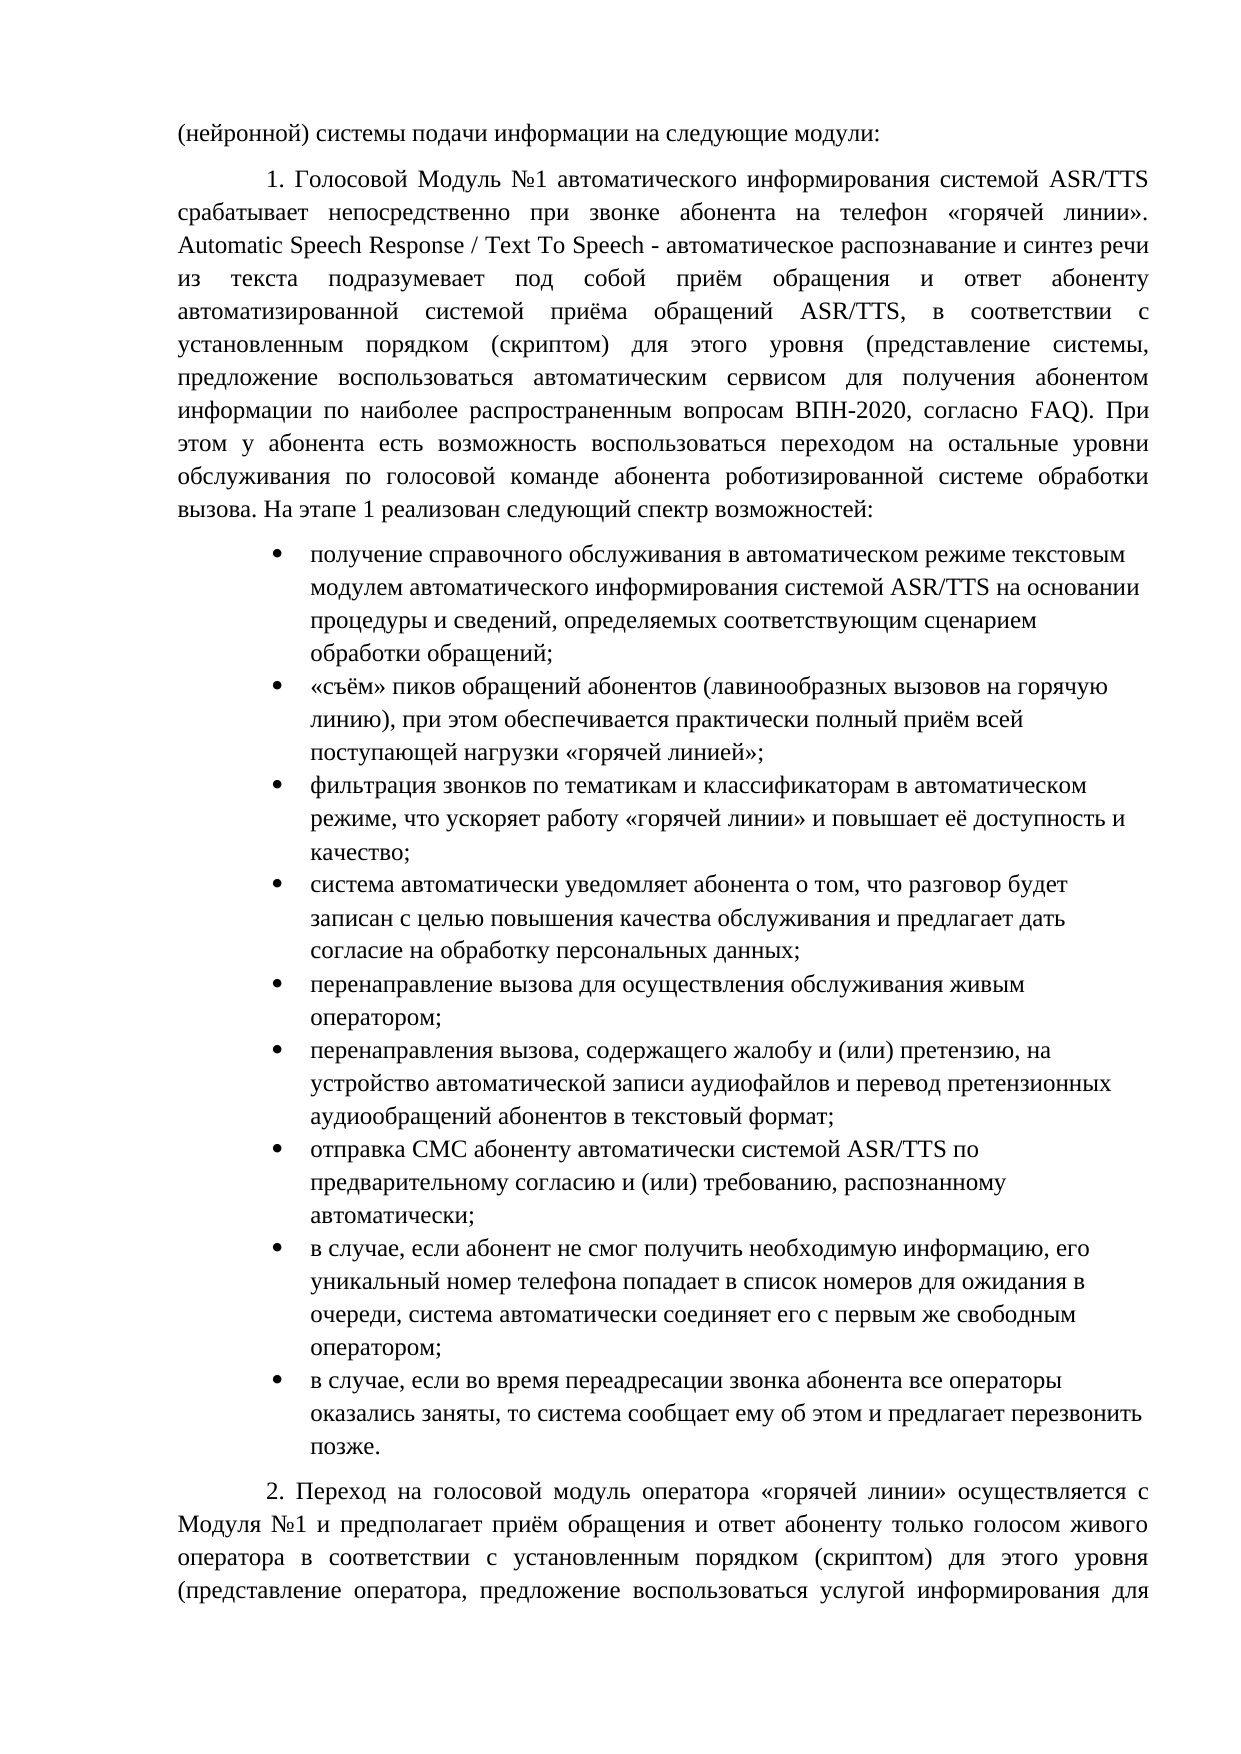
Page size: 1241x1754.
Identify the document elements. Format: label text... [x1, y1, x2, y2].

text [177, 1476, 1149, 1604]
list перенаправление вызова для осуществления обслуживания живым оператором; [273, 969, 1152, 1030]
list получение справочного обслуживания в автоматическом режиме текстовым модулем автоматического информирования системой ASR/TTS на основании процедуры и сведений, определяемых соответствующим сценарием обработки обращений; [273, 539, 1152, 667]
list отправка СМС абоненту автоматически системой ASR/TTS по предварительному согласию и (или) требованию, распознанному автоматически; [273, 1134, 1152, 1228]
text 1. Голосовой Модуль №1 автоматического информирования системой ASR/TTS срабатывает непосредственно при звонке абонента на телефон «горячей линии». Automatic Speech Response / Text To Speech - автоматическое распознавание и синтез речи из текста подразумевает под собой приём обращения и ответ абоненту автоматизированной системой приёма обращений ASR/TTS, в соответствии с установленным порядком (скриптом) для этого уровня (представление системы, предложение воспользоваться автоматическим сервисом для получения абонентом информации по наиболее распространенным вопросам ВПН-2020, согласно FAQ). При этом у абонента есть возможность воспользоваться переходом на остальные уровни обслуживания по голосовой команде абонента роботизированной системе обработки вызова. На этапе 1 реализован следующий спектр возможностей: [177, 164, 1149, 523]
list перенаправления вызова, содержащего жалобу и (или) претензию, на устройство автоматической записи аудиофайлов и перевод претензионных аудиообращений абонентов в текстовый формат; [273, 1035, 1152, 1129]
list в случае, если абонент не смог получить необходимую информацию, его уникальный номер телефона попадает в список номеров для ожидания в очереди, система автоматически соединяет его с первым же свободным оператором; [273, 1233, 1152, 1361]
list фильтрация звонков по тематикам и классификаторам в автоматическом режиме, что ускоряет работу «горячей линии» и повышает её доступность и качество; [273, 771, 1152, 865]
list «съём» пиков обращений абонентов (лавинообразных вызовов на горячую линию), при этом обеспечивается практически полный приём всей поступающей нагрузки «горячей линией»; [273, 671, 1152, 766]
list в случае, если во время переадресации звонка абонента все операторы оказались заняты, то система сообщает ему об этом и предлагает перезвонить позже. [273, 1365, 1152, 1460]
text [177, 118, 1149, 147]
list система автоматически уведомляет абонента о том, что разговор будет записан с целью повышения качества обслуживания и предлагает дать согласие на обработку персональных данных; [273, 869, 1152, 964]
